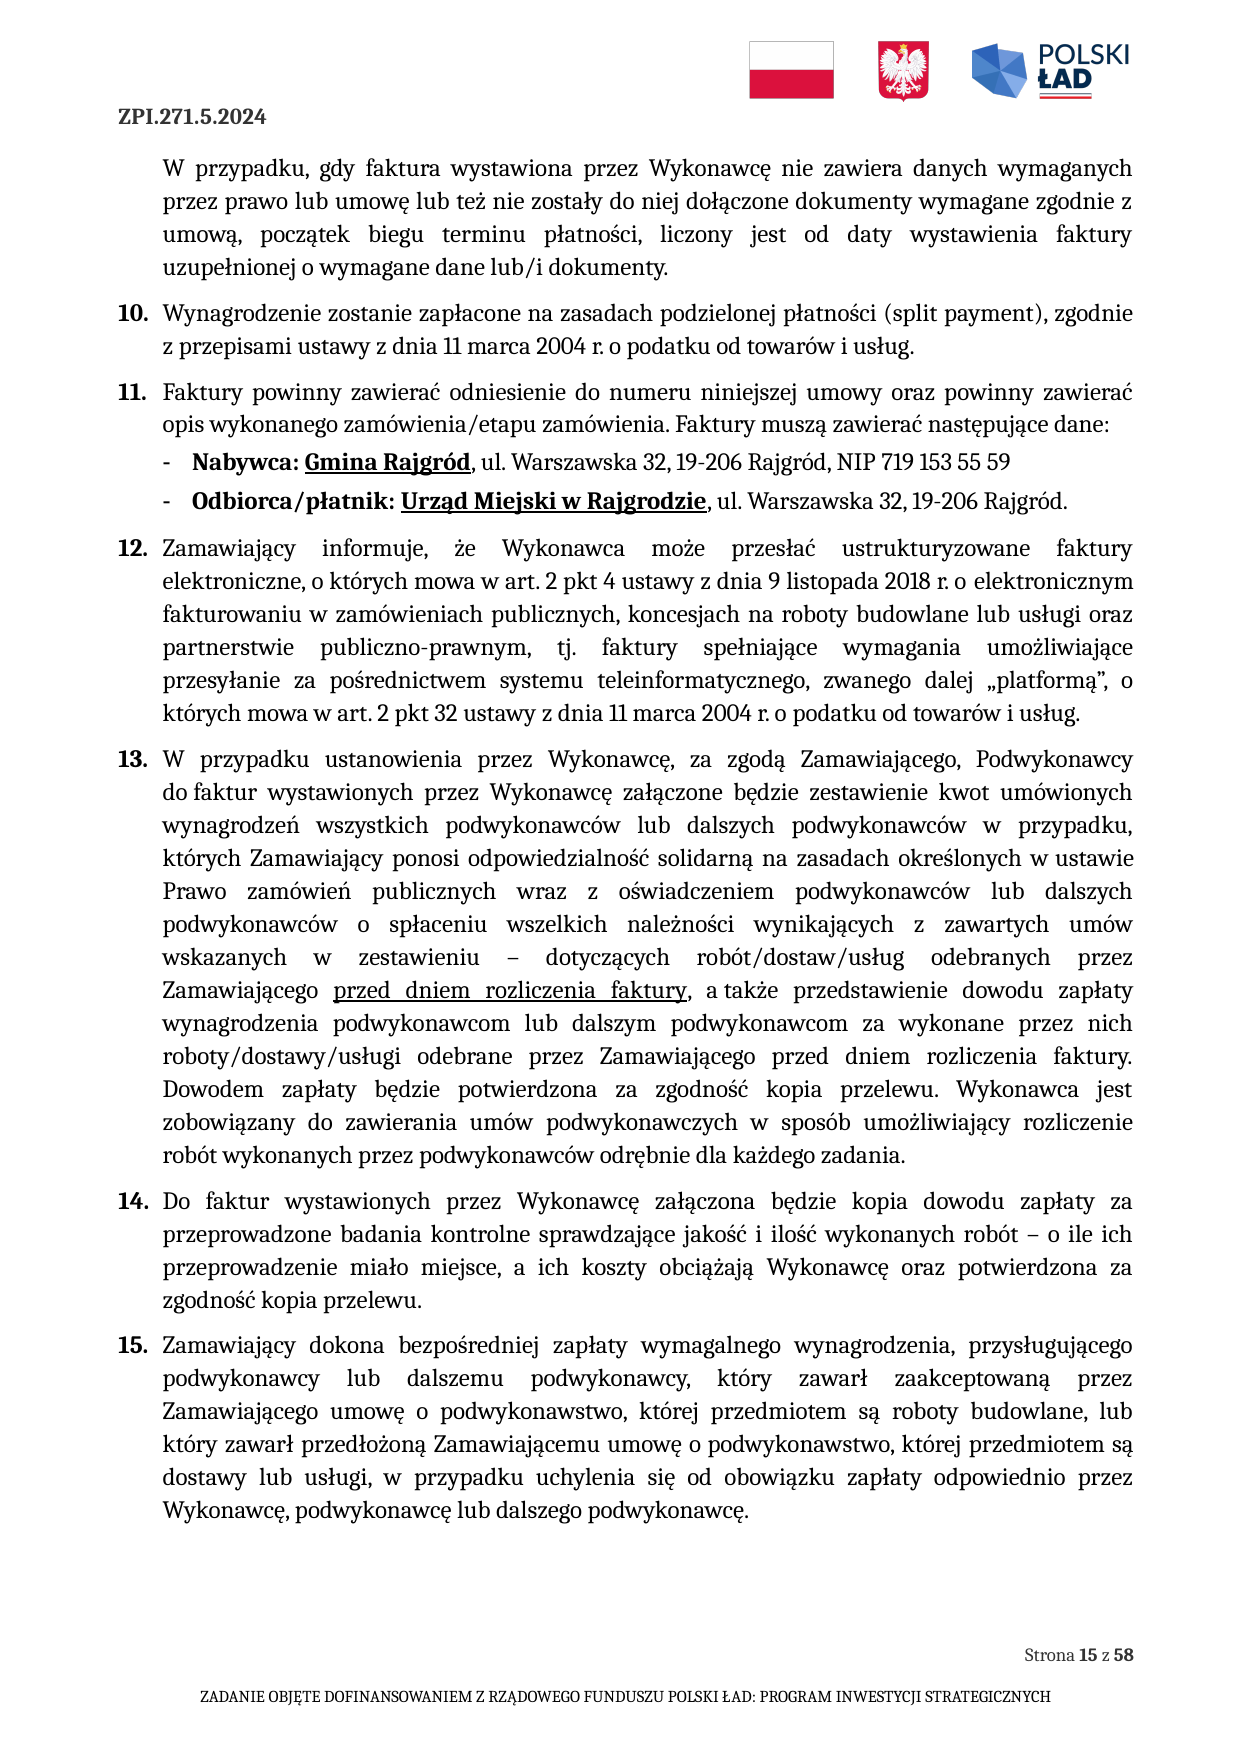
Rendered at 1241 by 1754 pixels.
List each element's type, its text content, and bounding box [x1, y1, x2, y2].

picture [743, 35, 1134, 105]
list Zamawiający dokona bezpośredniej zapłaty wymagalnego wynagrodzenia, przysługującego podwykonawcy lub dalszemu podwykonawcy, który zawarł zaakceptowaną przez Zamawiającego umowę o podwykonawstwo, której przedmiotem są roboty budowlane, lub który zawarł przedłożoną Zamawiającemu umowę o podwykonawstwo, której przedmiotem są dostawy lub usługi, w przypadku uchylenia się od obowiązku zapłaty odpowiednio przez Wykonawcę, podwykonawcę lub dalszego podwykonawcę. [118, 1331, 1134, 1525]
list Odbiorca/płatnik: Urząd Miejski w Rajgrodzie, ul. Warszawska 32, 19-206 Rajgród. [162, 483, 1134, 517]
list Faktury powinny zawierać odniesienie do numeru niniejszej umowy oraz powinny zawierać opis wykonanego zamówienia/etapu zamówienia. Faktury muszą zawierać następujące dane: [118, 377, 1134, 439]
list W przypadku ustanowienia przez Wykonawcę, za zgodą Zamawiającego, Podwykonawcy do faktur wystawionych przez Wykonawcę załączone będzie zestawienie kwot umówionych wynagrodzeń wszystkich podwykonawców lub dalszych podwykonawców w przypadku, których Zamawiający ponosi odpowiedzialność solidarną na zasadach określonych w ustawie Prawo zamówień publicznych wraz z oświadczeniem podwykonawców lub dalszych podwykonawców o spłaceniu wszelkich należności wynikających z zawartych umów wskazanych w zestawieniu – dotyczących robót/dostaw/usług odebranych przez Zamawiającego przed dniem rozliczenia faktury, a także przedstawienie dowodu zapłaty wynagrodzenia podwykonawcom lub dalszym podwykonawcom za wykonane przez nich roboty/dostawy/usługi odebrane przez Zamawiającego przed dniem rozliczenia faktury. Dowodem zapłaty będzie potwierdzona za zgodność kopia przelewu. Wykonawca jest zobowiązany do zawierania umów podwykonawczych w sposób umożliwiający rozliczenie robót wykonanych przez podwykonawców odrębnie dla każdego zadania. [118, 745, 1134, 1170]
text W przypadku, gdy faktura wystawiona przez Wykonawcę nie zawiera danych wymaganych przez prawo lub umowę lub też nie zostały do niej dołączone dokumenty wymagane zgodnie z umową, początek biegu terminu płatności, liczony jest od daty wystawienia faktury uzupełnionej o wymagane dane lub/i dokumenty. [162, 154, 1134, 282]
list Do faktur wystawionych przez Wykonawcę załączona będzie kopia dowodu zapłaty za przeprowadzone badania kontrolne sprawdzające jakość i ilość wykonanych robót – o ile ich przeprowadzenie miało miejsce, a ich koszty obciążają Wykonawcę oraz potwierdzona za zgodność kopia przelewu. [118, 1187, 1134, 1314]
list Nabywca: Gmina Rajgród, ul. Warszawska 32, 19-206 Rajgród, NIP 719 153 55 59 [162, 443, 1134, 477]
list Wynagrodzenie zostanie zapłacone na zasadach podzielonej płatności (split payment), zgodnie z przepisami ustawy z dnia 11 marca 2004 r. o podatku od towarów i usług. [118, 299, 1134, 361]
list Zamawiający informuje, że Wykonawca może przesłać ustrukturyzowane faktury elektroniczne, o których mowa w art. 2 pkt 4 ustawy z dnia 9 listopada 2018 r. o elektronicznym fakturowaniu w zamówieniach publicznych, koncesjach na roboty budowlane lub usługi oraz partnerstwie publiczno-prawnym, tj. faktury spełniające wymagania umożliwiające przesyłanie za pośrednictwem systemu teleinformatycznego, zwanego dalej „platformą”, o których mowa w art. 2 pkt 32 ustawy z dnia 11 marca 2004 r. o podatku od towarów i usług. [118, 534, 1134, 728]
